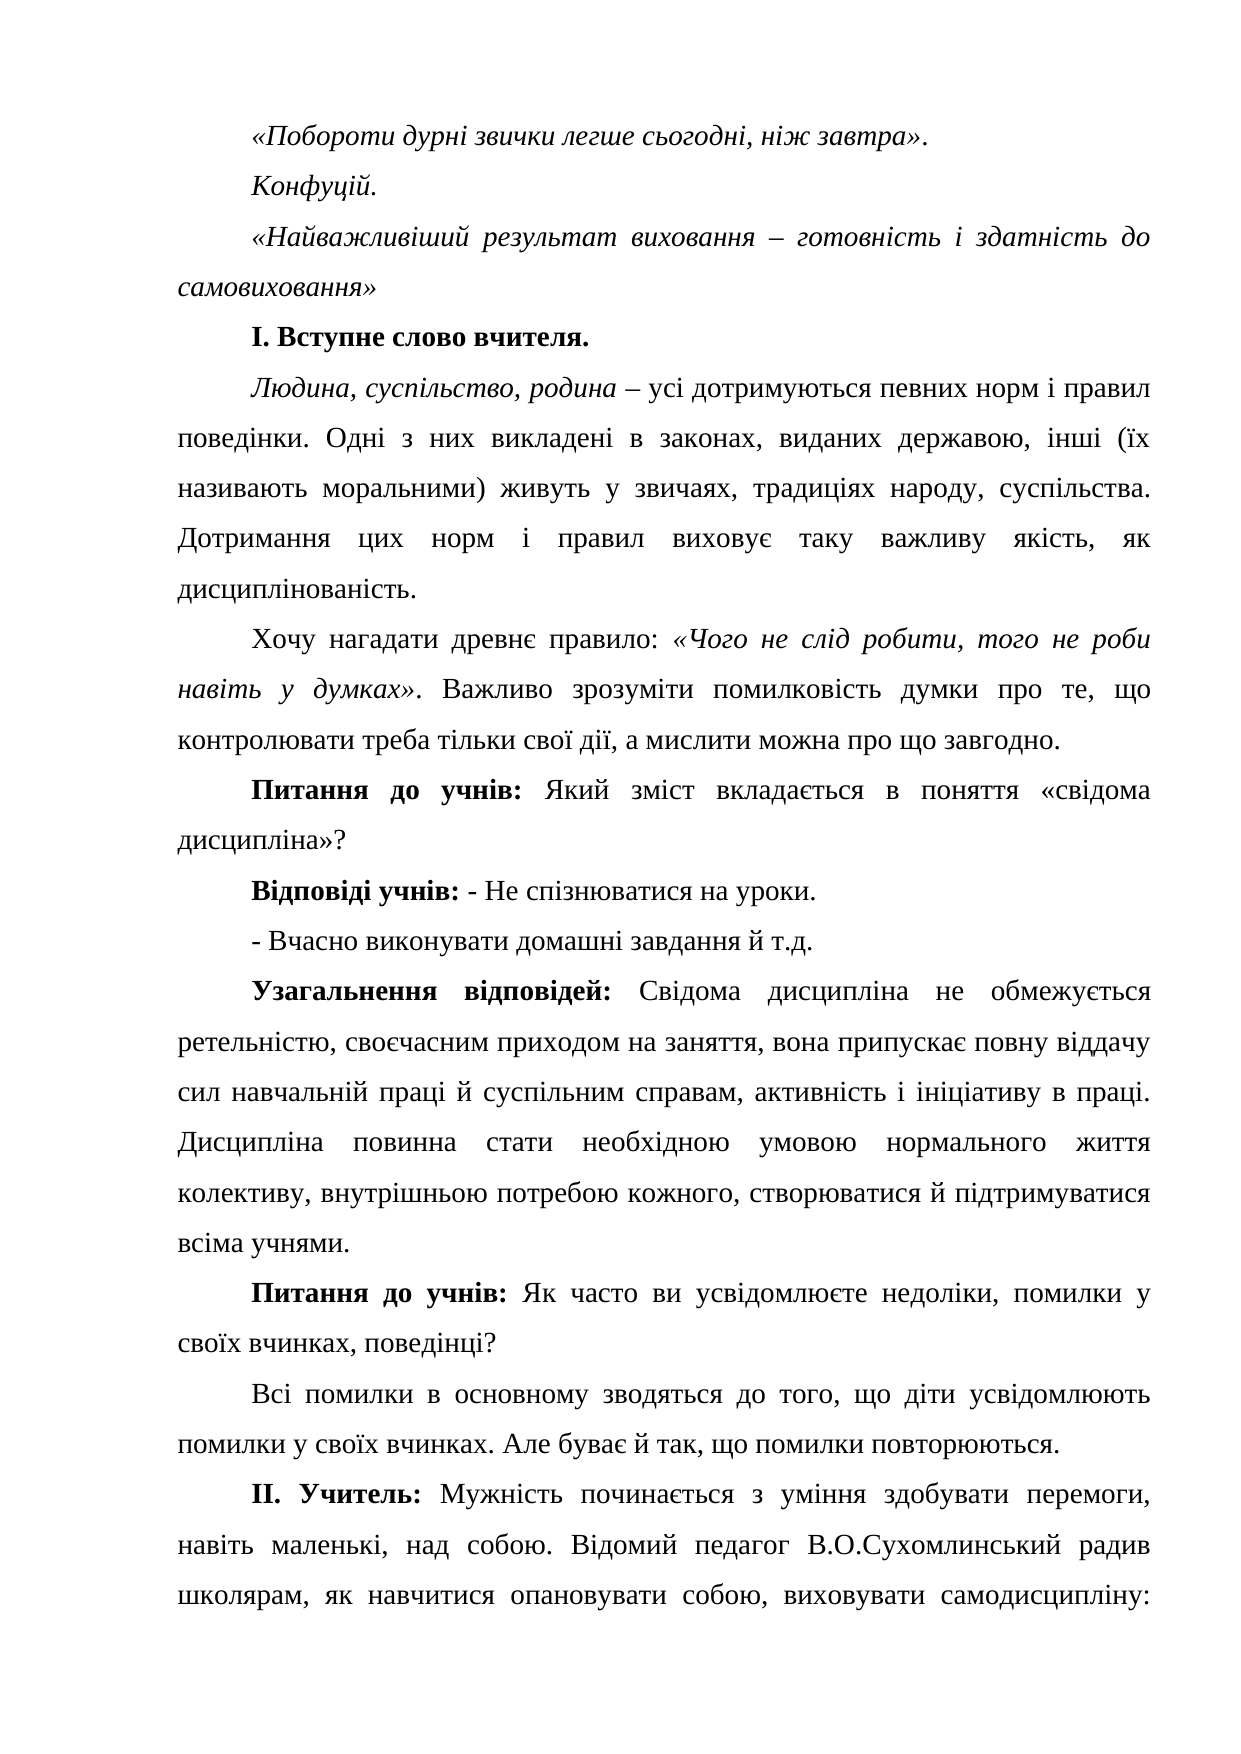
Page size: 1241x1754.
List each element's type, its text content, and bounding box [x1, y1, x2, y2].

text «Побороти дурні звички легше сьогодні, ніж завтра». [177, 118, 1152, 152]
text - Вчасно виконувати домашні завдання й т.д. [177, 923, 1152, 957]
text Хочу нагадати древнє правило: «Чого не слід робити, того не роби навіть у думках». Важливо зрозуміти помилковість думки про те, що контролювати треба тільки свої дії, а мислити можна про що завгодно. [177, 621, 1152, 755]
text I. Вступне слово вчителя. [177, 319, 1152, 353]
text Відповіді учнів: - Не спізнюватися на уроки. [177, 873, 1152, 906]
text Всі помилки в основному зводяться до того, що діти усвідомлюють помилки у своїх вчинках. Але буває й так, що помилки повторюються. [177, 1376, 1152, 1460]
text Людина, суспільство, родина – усі дотримуються певних норм і правил поведінки. Одні з них викладені в законах, виданих державою, інші (їх називають моральними) живуть у звичаях, традиціях народу, суспільства. Дотримання цих норм і правил виховує таку важливу якість, як дисциплінованість. [177, 370, 1152, 604]
text Питання до учнів: Як часто ви усвідомлюєте недоліки, помилки у своїх вчинках, поведінці? [177, 1275, 1152, 1359]
text Узагальнення відповідей: Свідома дисципліна не обмежується ретельністю, своєчасним приходом на заняття, вона припускає повну віддачу сил навчальній праці й суспільним справам, активність і ініціативу в праці. Дисципліна повинна стати необхідною умовою нормального життя колективу, внутрішньою потребою кожного, створюватися й підтримуватися всіма учнями. [177, 973, 1152, 1258]
text Питання до учнів: Який зміст вкладається в поняття «свідома дисципліна»? [177, 772, 1152, 856]
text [177, 1477, 1152, 1611]
text Конфуцій. [177, 168, 1152, 202]
text «Найважливіший результат виховання – готовність і здатність до самовиховання» [177, 219, 1152, 303]
